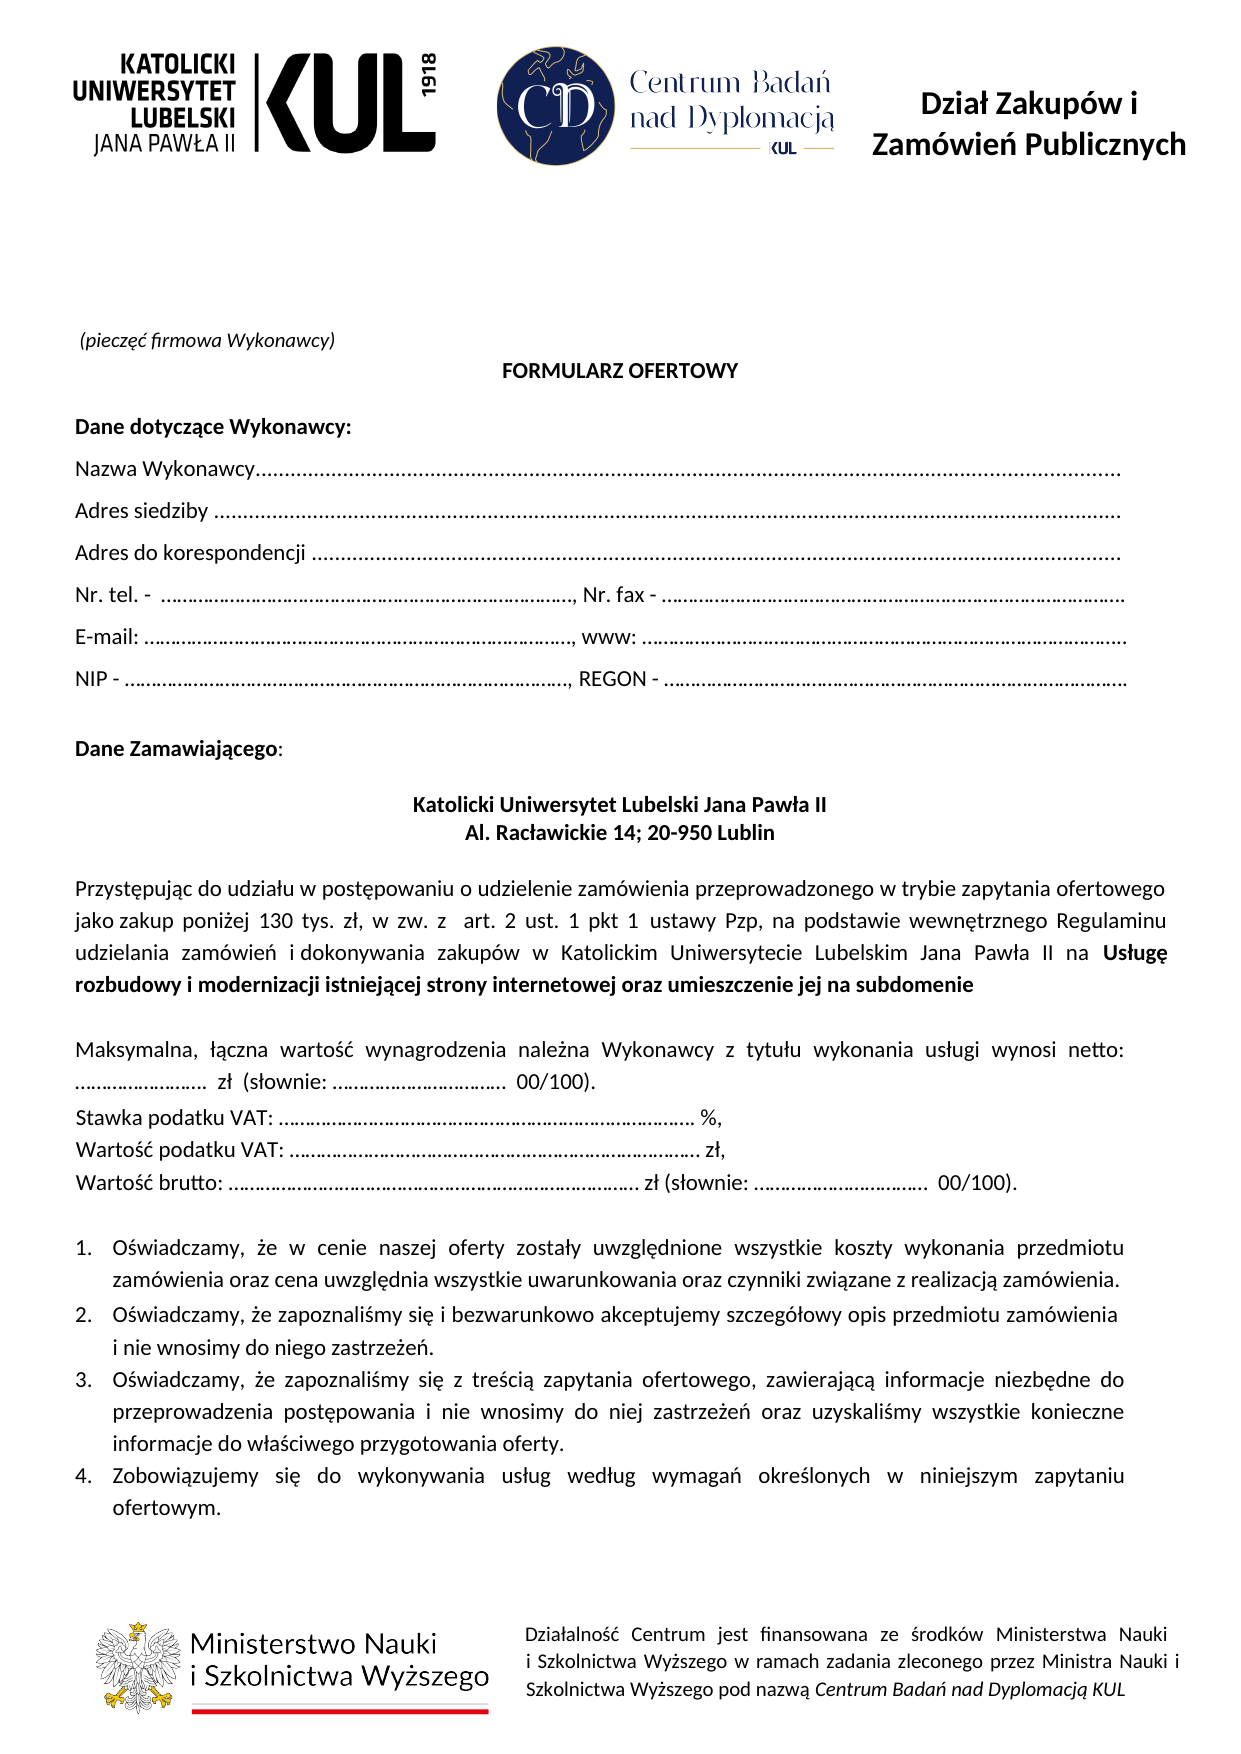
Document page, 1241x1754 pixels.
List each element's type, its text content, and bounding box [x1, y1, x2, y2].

text Dane Zamawiającego: [75, 734, 1165, 762]
text Przystępując do udziału w postępowaniu o udzielenie zamówienia przeprowadzonego w trybie zapytania ofertowego jako zakup poniżej 130 tys. zł, w zw. z art. 2 ust. 1 pkt 1 ustawy Pzp, na podstawie wewnętrznego Regulaminu udzielania zamówień i dokonywania zakupów w Katolickim Uniwersytecie Lubelskim Jana Pawła II na Usługę rozbudowy i modernizacji istniejącej strony internetowej oraz umieszczenie jej na subdomenie [75, 874, 1168, 999]
text Maksymalna, łączna wartość wynagrodzenia należna Wykonawcy z tytułu wykonania usługi wynosi netto: ……………………. zł (słownie: …………………………… 00/100). [75, 1035, 1126, 1095]
text Al. Racławickie 14; 20-950 Lublin [75, 818, 1165, 846]
text NIP - …………………………………………………………………………, REGON - ……………………………………………………………………………. [75, 664, 1165, 692]
text E-mail: ………………………………………………………………………, www: ……………………………………………………………………………….. [75, 622, 1168, 650]
text Dane dotyczące Wykonawcy: [75, 412, 1165, 440]
text FORMULARZ OFERTOWY [75, 356, 1165, 384]
list Oświadczamy, że zapoznaliśmy się i bezwarunkowo akceptujemy szczegółowy opis przedmiotu zamówienia i nie wnosimy do niego zastrzeżeń. [75, 1300, 1126, 1361]
text Nazwa Wykonawcy Adres siedziby [75, 454, 1165, 524]
picture [0, 0, 1229, 166]
list Zobowiązujemy się do wykonywania usług według wymagań określonych w niniejszym zapytaniu ofertowym. [75, 1461, 1126, 1522]
text (pieczęć firmowa Wykonawcy) [73, 327, 1165, 353]
text Wartość podatku VAT: …………………………………………………………………… zł, [75, 1136, 1165, 1164]
text Katolicki Uniwersytet Lubelski Jana Pawła II [75, 790, 1165, 818]
text Nr. tel. - ……………………………………………………………………, Nr. fax - ……………………………………………………………………………. [75, 580, 1165, 608]
picture [74, 1600, 510, 1736]
text Wartość brutto: …………………………………………………………………… zł (słownie: …………………………… 00/100). [75, 1168, 1165, 1196]
text Stawka podatku VAT: ……………………………………………………………………. %, [75, 1103, 1165, 1131]
list Oświadczamy, że w cenie naszej oferty zostały uwzględnione wszystkie koszty wykonania przedmiotu zamówienia oraz cena uwzględnia wszystkie uwarunkowania oraz czynniki związane z realizacją zamówienia. [75, 1233, 1126, 1293]
list Oświadczamy, że zapoznaliśmy się z treścią zapytania ofertowego, zawierającą informacje niezbędne do przeprowadzenia postępowania i nie wnosimy do niej zastrzeżeń oraz uzyskaliśmy wszystkie konieczne informacje do właściwego przygotowania oferty. [75, 1365, 1126, 1457]
text Adres do korespondencji [75, 538, 1165, 566]
